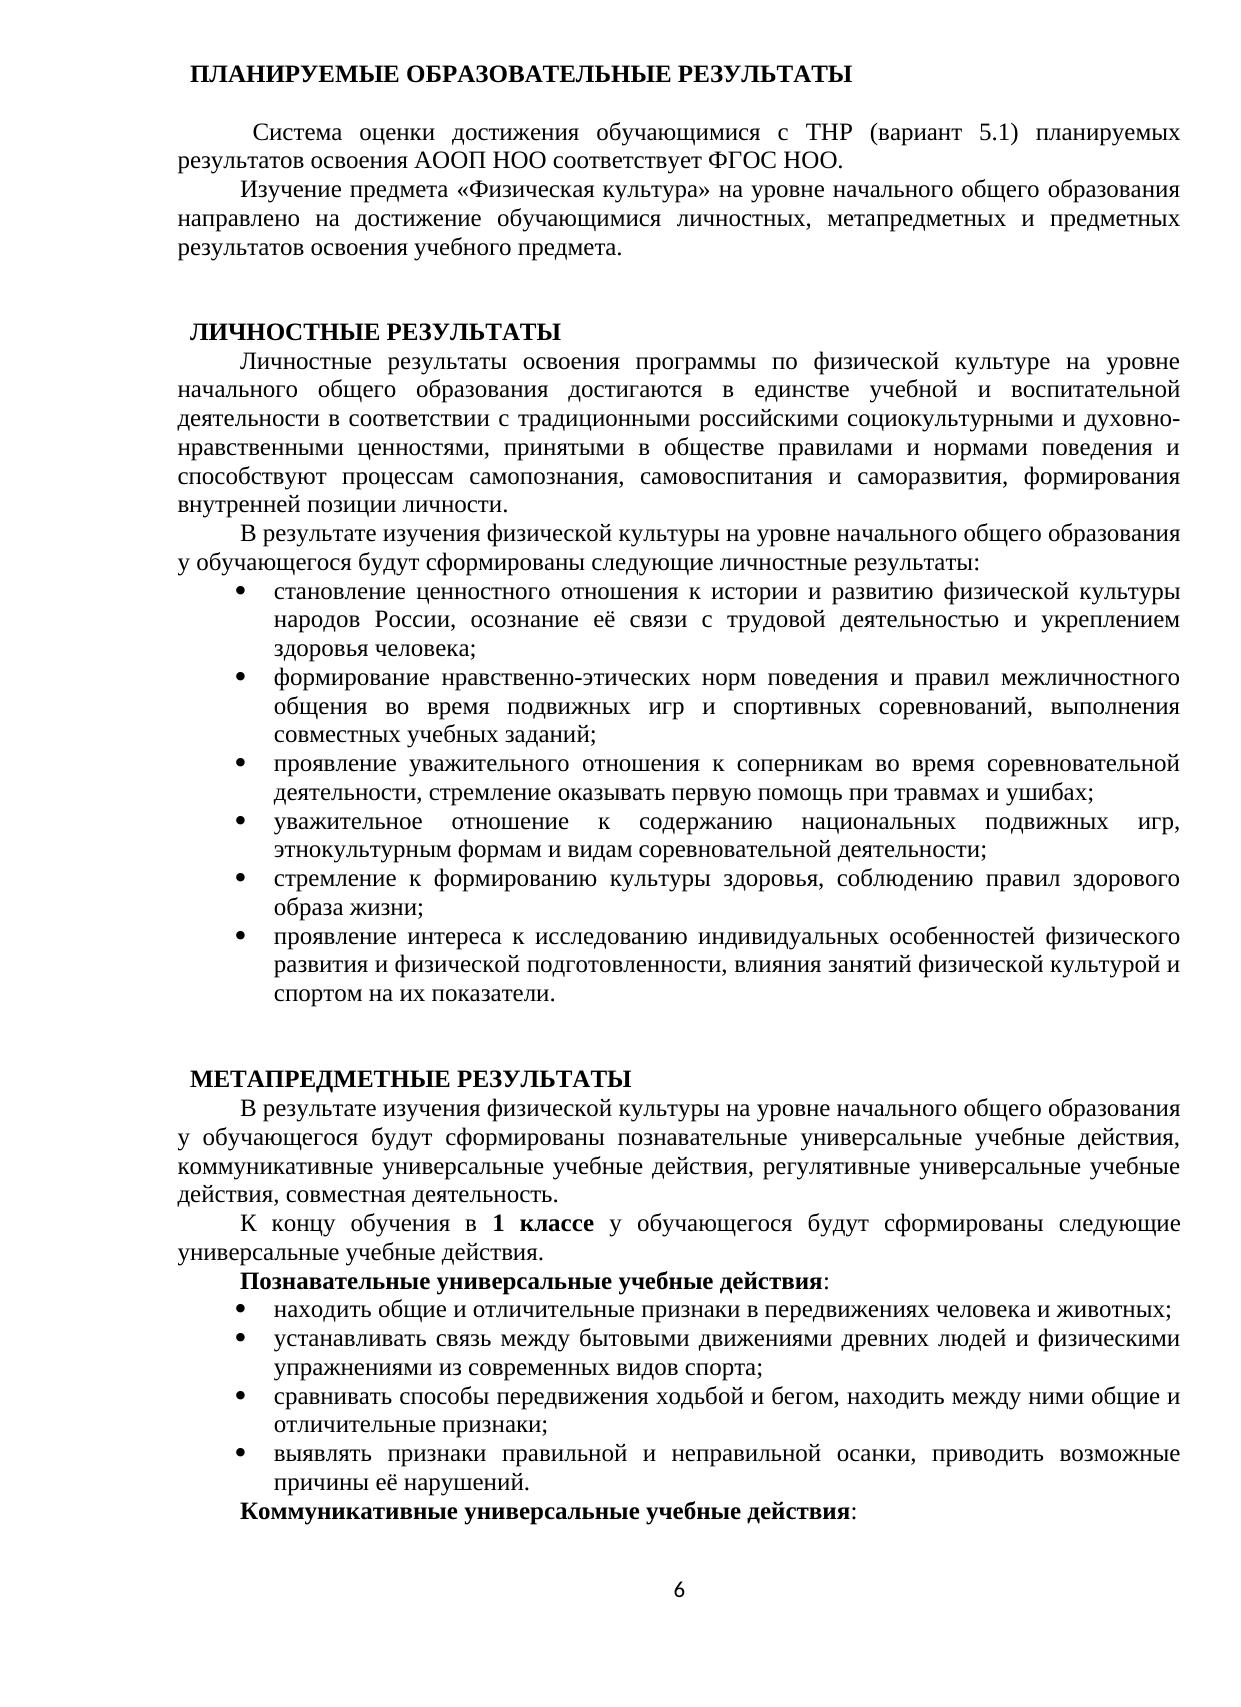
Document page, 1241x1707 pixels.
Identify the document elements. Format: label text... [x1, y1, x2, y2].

list устанавливать связь между бытовыми движениями древних людей и физическими упражнениями из современных видов спорта; [236, 1323, 1181, 1381]
list проявление интереса к исследованию индивидуальных особенностей физического развития и физической подготовленности, влияния занятий физической культурой и спортом на их показатели. [236, 921, 1181, 1007]
list сравнивать способы передвижения ходьбой и бегом, находить между ними общие и отличительные признаки; [236, 1381, 1181, 1438]
text Коммуникативные универсальные учебные действия: [177, 1496, 1181, 1524]
list становление ценностного отношения к истории и развитию физической культуры народов России, осознание её связи с трудовой деятельностью и укреплением здоровья человека; [236, 576, 1181, 662]
list проявление уважительного отношения к соперникам во время соревновательной деятельности, стремление оказывать первую помощь при травмах и ушибах; [236, 748, 1181, 806]
text Изучение предмета «Физическая культура» на уровне начального общего образования направлено на достижение обучающимися личностных, метапредметных и предметных результатов освоения учебного предмета. [177, 174, 1181, 260]
text ПЛАНИРУЕМЫЕ ОБРАЗОВАТЕЛЬНЫЕ РЕЗУЛЬТАТЫ [190, 59, 1181, 88]
list формирование нравственно-этических норм поведения и правил межличностного общения во время подвижных игр и спортивных соревнований, выполнения совместных учебных заданий; [236, 662, 1181, 748]
list находить общие и отличительные признаки в передвижениях человека и животных; [236, 1294, 1181, 1323]
text ЛИЧНОСТНЫЕ РЕЗУЛЬТАТЫ [190, 317, 1181, 346]
list выявлять признаки правильной и неправильной осанки, приводить возможные причины её нарушений. [236, 1438, 1181, 1496]
text В результате изучения физической культуры на уровне начального общего образования у обучающегося будут сформированы следующие личностные результаты: [177, 518, 1181, 576]
text К концу обучения в 1 классе у обучающегося будут сформированы следующие универсальные учебные действия. [177, 1208, 1181, 1266]
text В результате изучения физической культуры на уровне начального общего образования у обучающегося будут сформированы познавательные универсальные учебные действия, коммуникативные универсальные учебные действия, регулятивные универсальные учебные действия, совместная деятельность. [177, 1093, 1181, 1208]
list стремление к формированию культуры здоровья, соблюдению правил здорового образа жизни; [236, 863, 1181, 921]
text МЕТАПРЕДМЕТНЫЕ РЕЗУЛЬТАТЫ [190, 1064, 1181, 1093]
list уважительное отношение к содержанию национальных подвижных игр, этнокультурным формам и видам соревновательной деятельности; [236, 806, 1181, 863]
text Система оценки достижения обучающимися с ТНР (вариант 5.1) планируемых результатов освоения АООП НОО соответствует ФГОС НОО. [177, 117, 1181, 174]
text Познавательные универсальные учебные действия: [177, 1266, 1181, 1294]
text Личностные результаты освоения программы по физической культуре на уровне начального общего образования достигаются в единстве учебной и воспитательной деятельности в соответствии с традиционными российскими социокультурными и духовно-нравственными ценностями, принятыми в обществе правилами и нормами поведения и способствуют процессам самопознания, самовоспитания и саморазвития, формирования внутренней позиции личности. [177, 346, 1181, 518]
